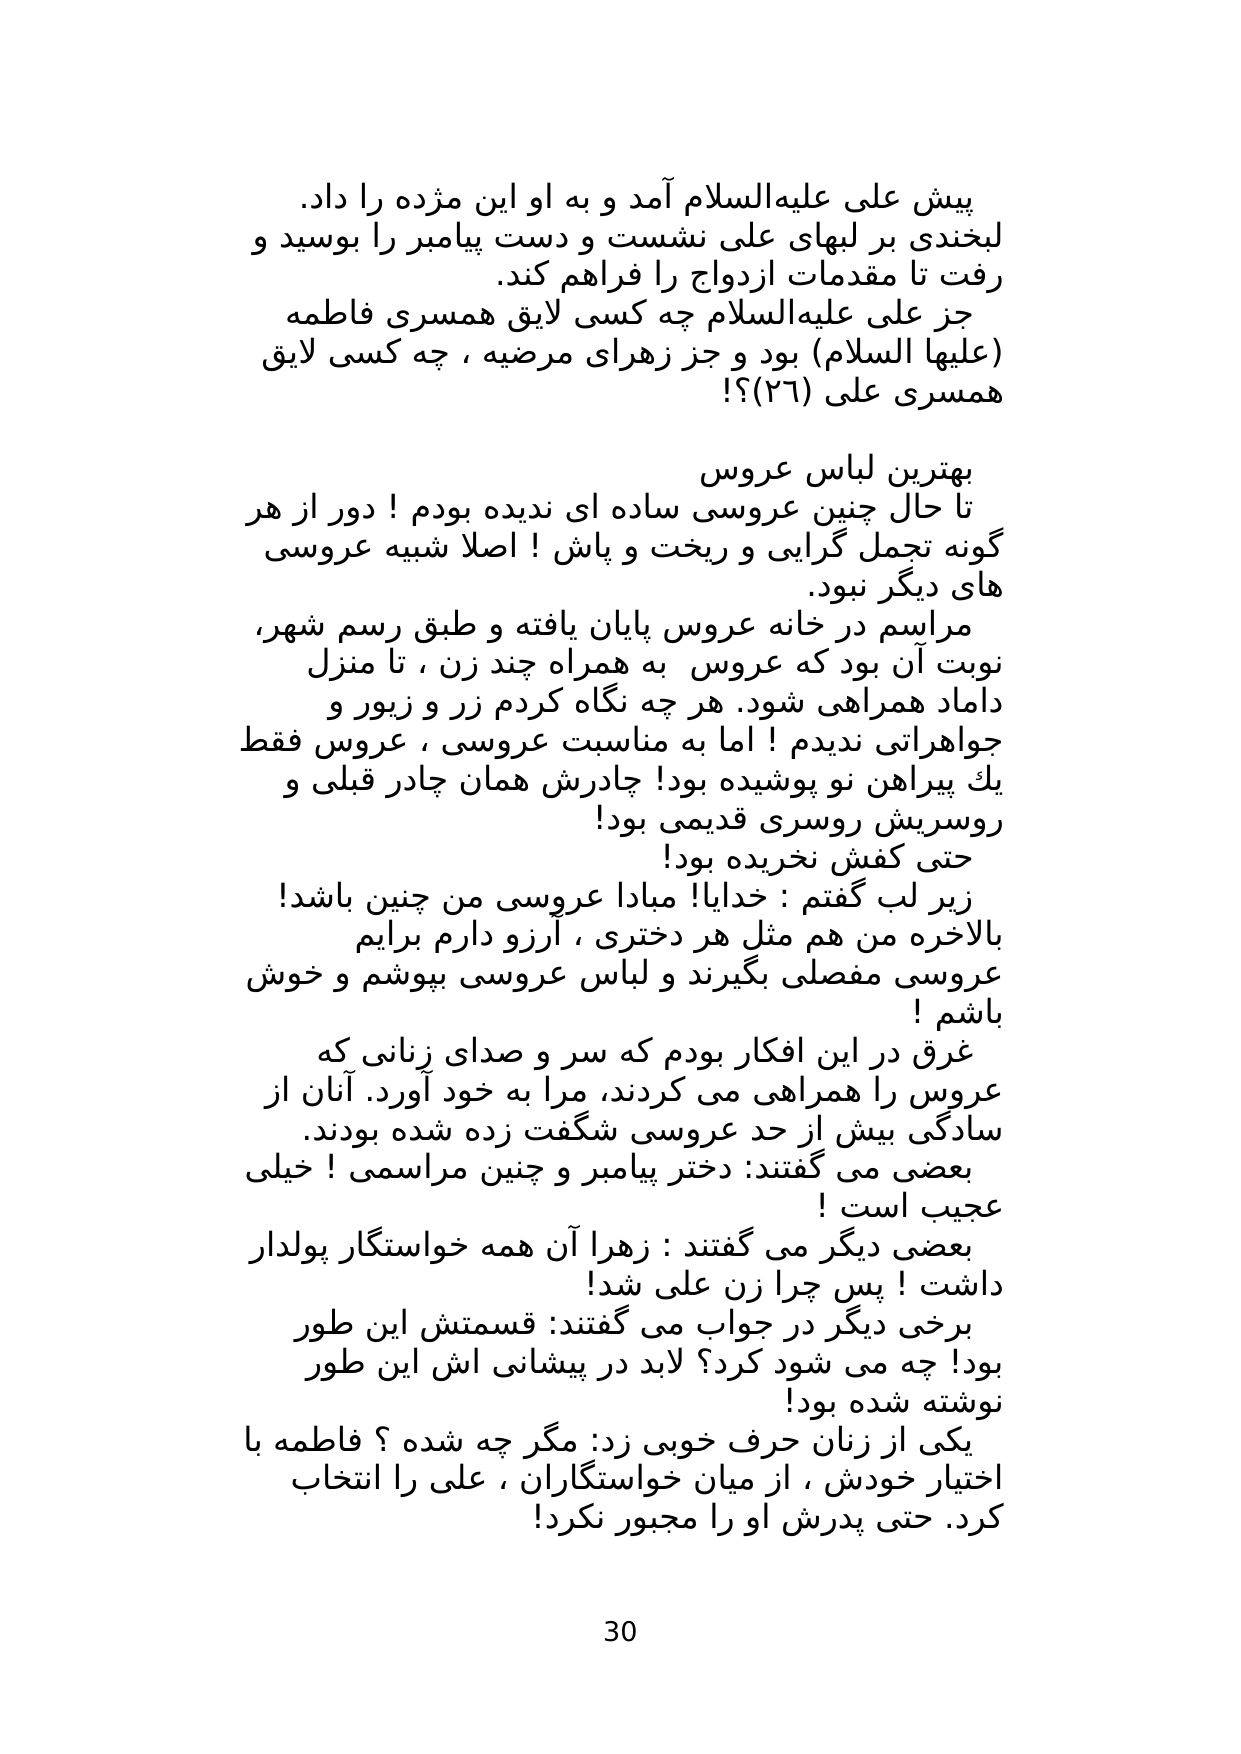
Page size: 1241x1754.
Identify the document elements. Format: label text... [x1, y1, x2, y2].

text زير لب گفتم : خدايا! مبادا عروسى من چنين باشد! بالاخره من هم مثل هر دخترى ، آرزو دارم برايم عروسى مفصلى بگيرند و لباس عروسى بپوشم و خوش باشم ! [236, 876, 1004, 1031]
text حتى كفش نخريده بود! [236, 837, 1004, 876]
text برخى ديگر در جواب مى گفتند: قسمتش اين طور بود! چه مى شود كرد؟ لابد در پيشانى اش اين طور نوشته شده بود! [236, 1303, 1004, 1420]
text بهترين لباس عروس [236, 449, 1004, 487]
text غرق در اين افكار بودم كه سر و صداى زنانى كه عروس را همراهى مى كردند، مرا به خود آورد. آنان از سادگى بيش از حد عروسى شگفت زده شده بودند. [236, 1031, 1004, 1148]
text بعضى مى گفتند: دختر پيامبر و چنين مراسمى ! خيلى عجيب است ! [236, 1148, 1004, 1226]
text مراسم در خانه عروس پايان يافته و طبق رسم شهر، نوبت آن بود كه عروس ‍ به همراه چند زن ، تا منزل داماد همراهى شود. هر چه نگاه كردم زر و زيور و جواهراتى نديدم ! اما به مناسبت عروسى ، عروس فقط يك پيراهن نو پوشيده بود! چادرش همان چادر قبلى و روسريش روسرى قديمى بود! [236, 604, 1004, 837]
text يكى از زنان حرف خوبى زد: مگر چه شده ؟ فاطمه با اختيار خودش ، از ميان خواستگاران ، على را انتخاب كرد. حتى پدرش او را مجبور نكرد! [236, 1420, 1004, 1537]
text بعضى ديگر مى گفتند : زهرا آن همه خواستگار پولدار داشت ! پس چرا زن على شد! [236, 1226, 1004, 1303]
text تا حال چنين عروسى ساده اى نديده بودم ! دور از هر گونه تجمل گرايى و ريخت و پاش ! اصلا شبيه عروسى هاى ديگر نبود. [236, 487, 1004, 604]
text جز على عليه‌السلام چه كسى لايق همسرى فاطمه (عليها السلام) بود و جز زهراى مرضيه ، چه كسى لايق همسرى على (٢٦)؟! [236, 294, 1004, 410]
text پيش على عليه‌السلام آمد و به او اين مژده را داد. لبخندى بر لبهاى على نشست و دست پيامبر را بوسيد و رفت تا مقدمات ازدواج را فراهم كند. [236, 177, 1004, 294]
